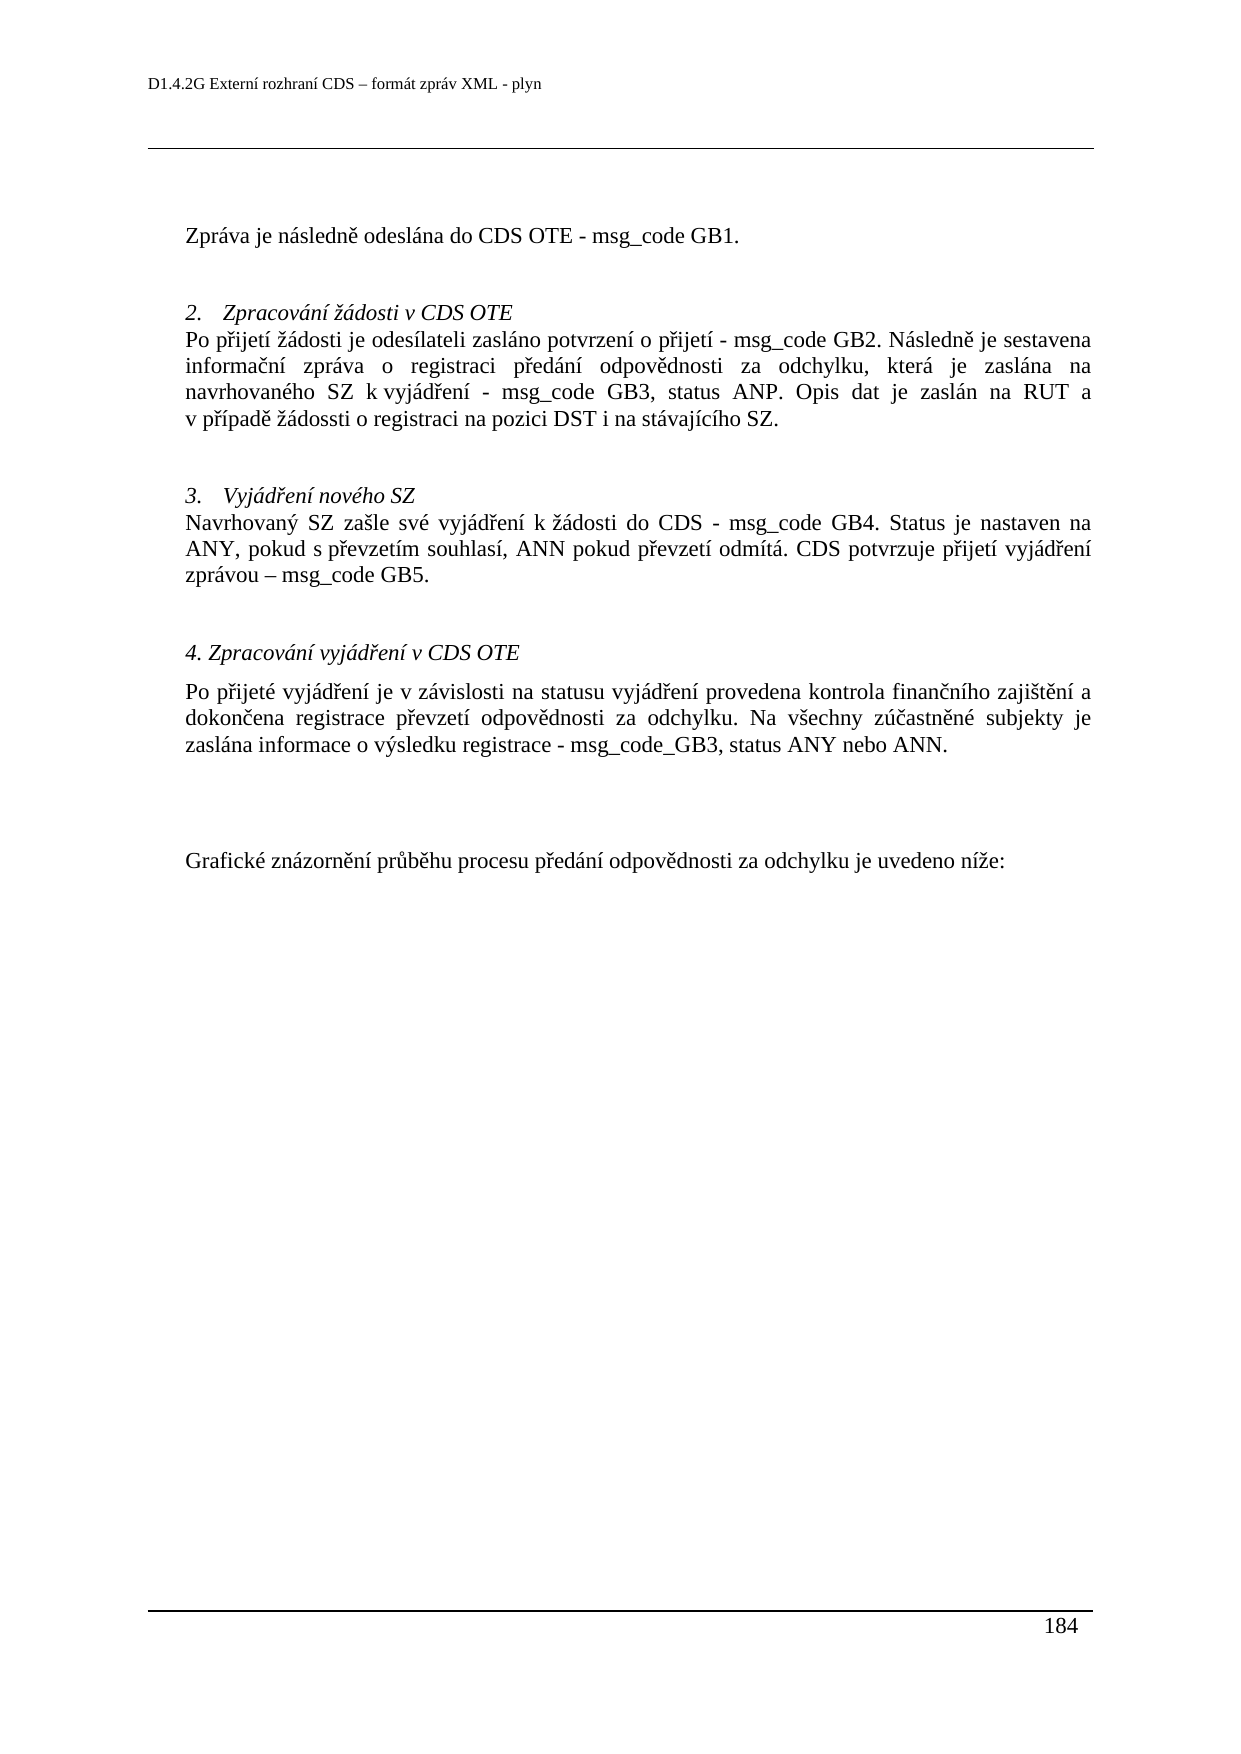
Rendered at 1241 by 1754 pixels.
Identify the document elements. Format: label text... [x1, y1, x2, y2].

text Navrhovaný SZ zašle své vyjádření k žádosti do CDS - msg_code GB4. Status je nastaven na ANY, pokud s převzetím souhlasí, ANN pokud převzetí odmítá. CDS potvrzuje přijetí vyjádření zprávou – msg_code GB5. [185, 509, 1092, 588]
text Grafické znázornění průběhu procesu předání odpovědnosti za odchylku je uvedeno níže: [148, 847, 1092, 874]
text Po přijeté vyjádření je v závislosti na statusu vyjádření provedena kontrola finančního zajištění a dokončena registrace převzetí odpovědnosti za odchylku. Na všechny zúčastněné subjekty je zaslána informace o výsledku registrace - msg_code_GB3, status ANY nebo ANN. [185, 678, 1092, 757]
text 4. Zpracování vyjádření v CDS OTE [185, 639, 1092, 666]
text Po přijetí žádosti je odesílateli zasláno potvrzení o přijetí - msg_code GB2. Následně je sestavena informační zpráva o registraci předání odpovědnosti za odchylku, která je zaslána na navrhovaného SZ k vyjádření - msg_code GB3, status ANP. Opis dat je zaslán na RUT a v případě žádossti o registraci na pozici DST i na stávajícího SZ. [185, 326, 1092, 431]
list Vyjádření nového SZ [185, 482, 1092, 509]
text Zpráva je následně odeslána do CDS OTE - msg_code GB1. [185, 222, 1092, 248]
list Zpracování žádosti v CDS OTE [185, 299, 1092, 326]
